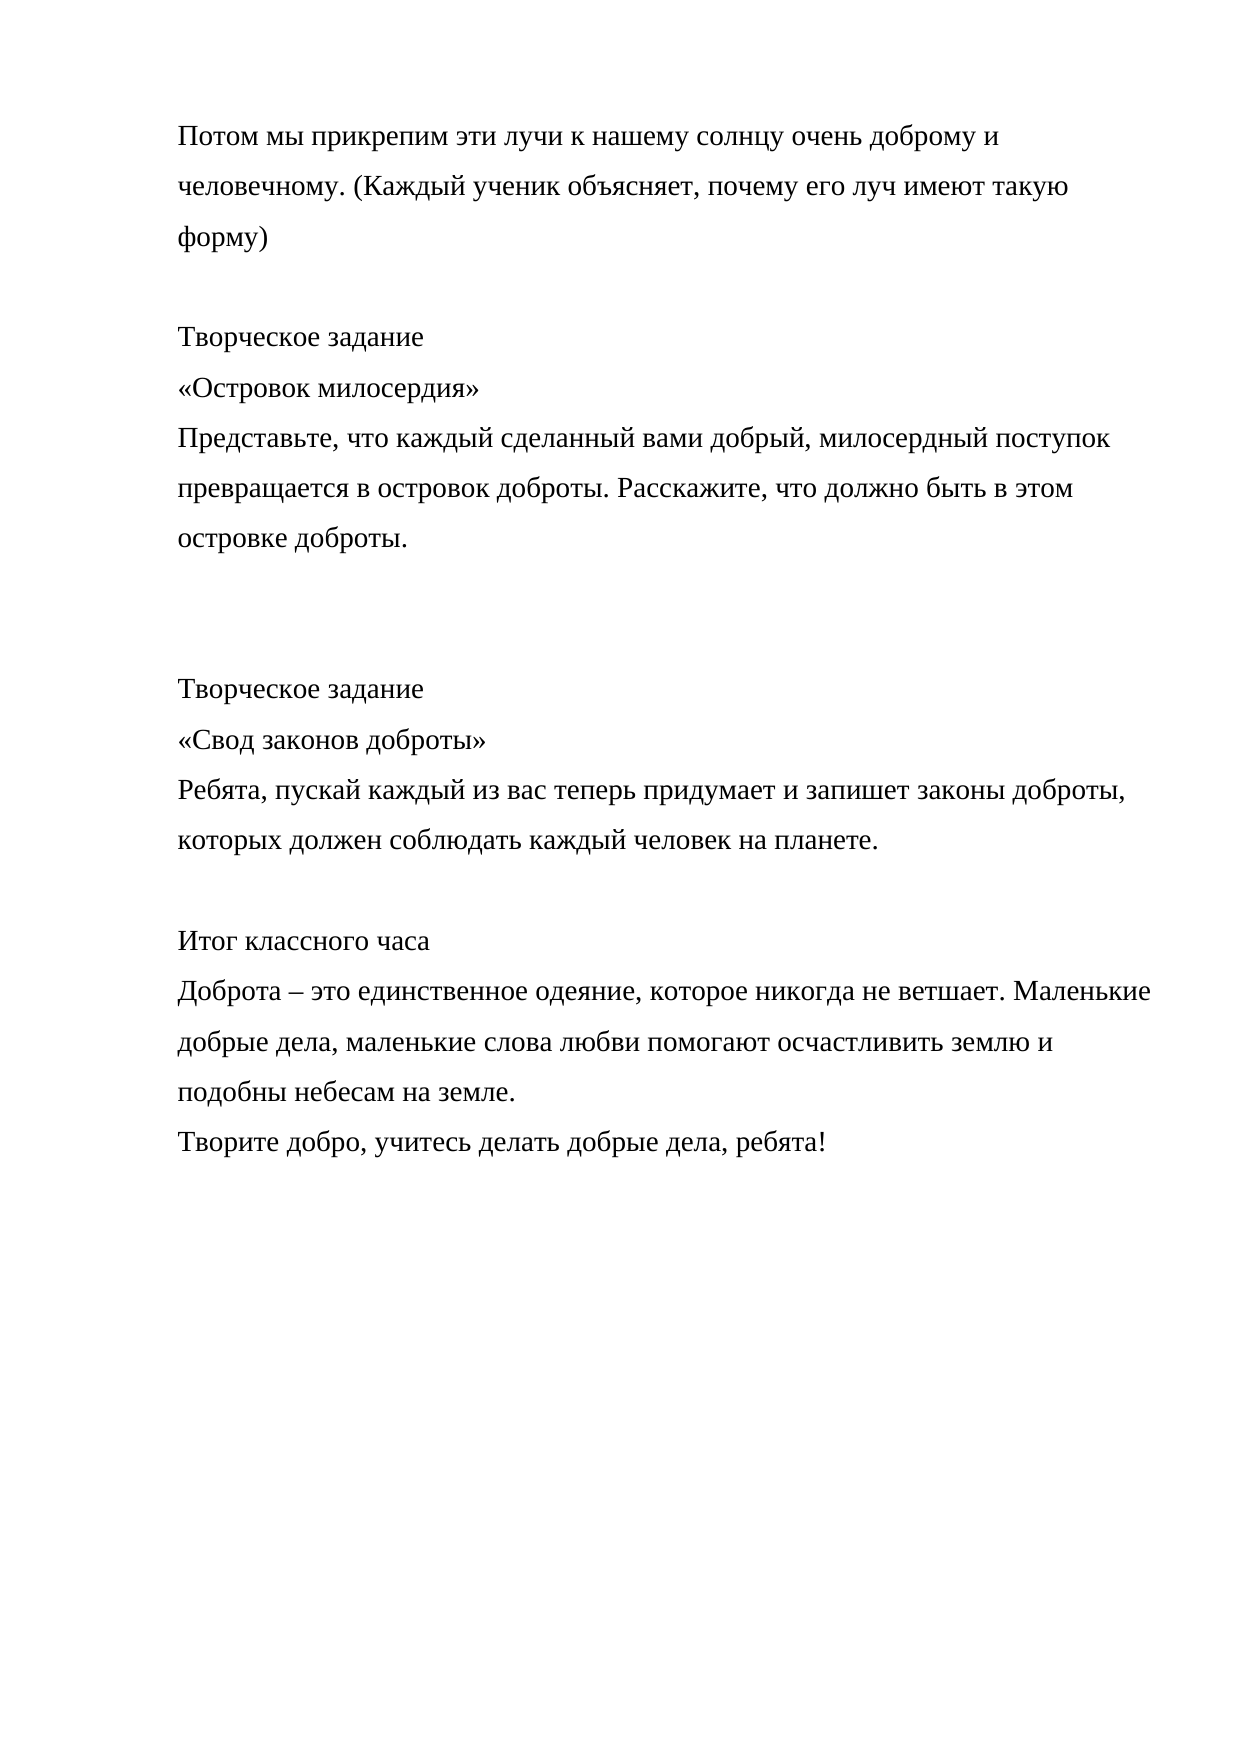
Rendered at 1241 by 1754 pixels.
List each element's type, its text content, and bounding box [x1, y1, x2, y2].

text Потом мы прикрепим эти лучи к нашему солнцу очень доброму и человечному. (Каждый ученик объясняет, почему его луч имеют такую форму) [177, 118, 1152, 252]
text Творческое задание [177, 319, 1152, 353]
text Ребята, пускай каждый из вас теперь придумает и запишет законы доброты, которых должен соблюдать каждый человек на планете. [177, 772, 1152, 856]
text «Свод законов доброты» [177, 722, 1152, 755]
text «Островок милосердия» [177, 370, 1152, 403]
text Доброта – это единственное одеяние, которое никогда не ветшает. Маленькие добрые дела, маленькие слова любви помогают осчастливить землю и подобны небесам на земле. [177, 973, 1152, 1108]
text Творческое задание [177, 672, 1152, 705]
text Представьте, что каждый сделанный вами добрый, милосердный поступок превращается в островок доброты. Расскажите, что должно быть в этом островке доброты. [177, 420, 1152, 554]
text Творите добро, учитесь делать добрые дела, ребята! [177, 1124, 1152, 1158]
text Итог классного часа [177, 923, 1152, 957]
